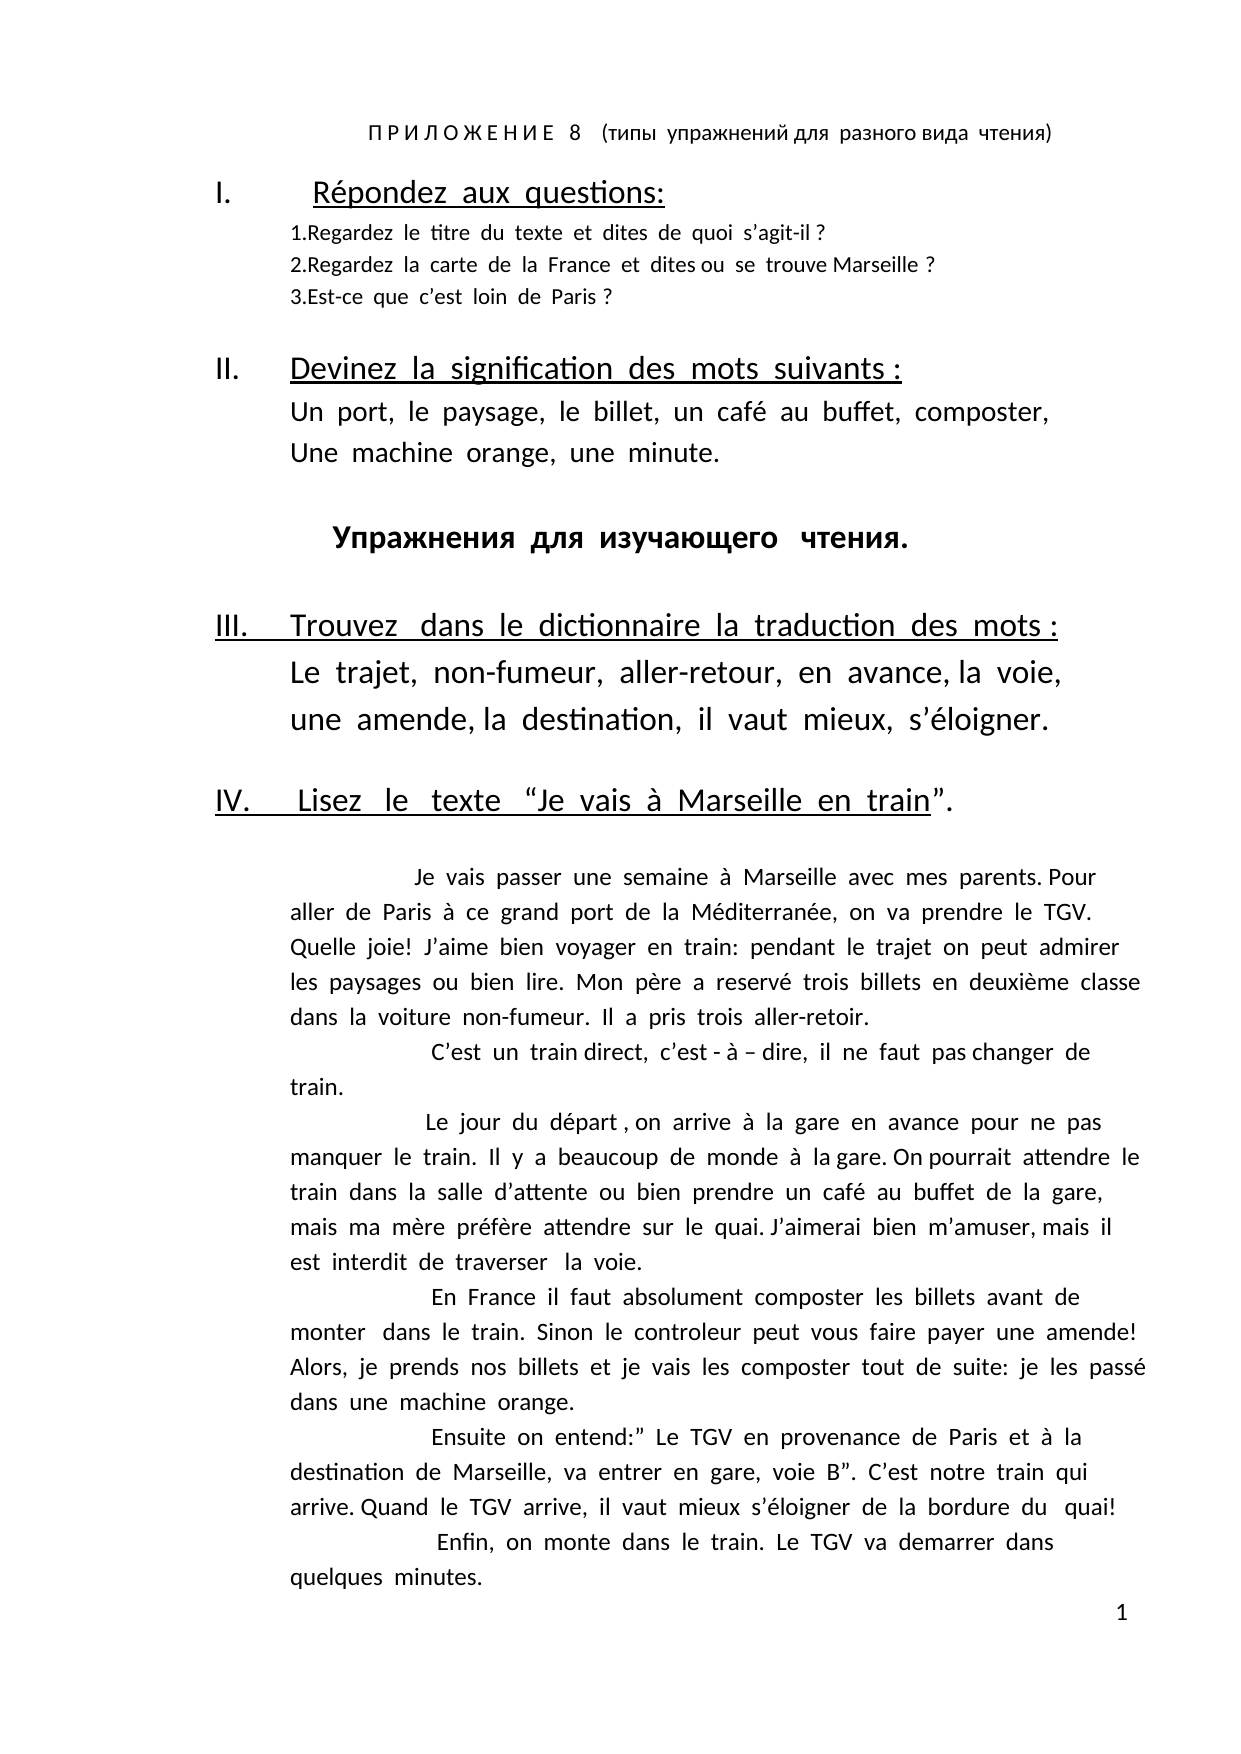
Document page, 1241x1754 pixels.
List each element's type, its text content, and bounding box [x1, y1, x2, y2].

list une amende, la destination, il vaut mieux, s’éloigner. [290, 697, 1152, 738]
list Le trajet, non-fumeur, aller-retour, en avance, la voie, [290, 651, 1152, 691]
list 1.Regardez le titre du texte et dites de quoi s’agit-il ? [290, 218, 1152, 246]
list Enfin, on monte dans le train. Le TGV va demarrer dans quelques minutes. [290, 1526, 1152, 1592]
list Devinez la signification des mots suivants : [215, 347, 1152, 387]
list Lisez le texte “Je vais à Marseille en train”. [215, 779, 1152, 820]
text П Р И Л О Ж Е Н И Е 8 (типы упражнений для разного вида чтения) [177, 118, 1152, 146]
list En France il faut absolument composter les billets avant de monter dans le train. Sinon le controleur peut vous faire payer une amende! Alors, je prends nos billets et je vais les composter tout de suite: je les passé dans une machine orange. [290, 1281, 1152, 1417]
list Упражнения для изучающего чтения. [251, 516, 1152, 557]
list 3.Est-ce que c’est loin de Paris ? [290, 282, 1152, 310]
list 2.Regardez la carte de la France et dites ou se trouve Marseille ? [290, 250, 1152, 278]
list Répondez aux questions: [215, 171, 1152, 212]
list Trouvez dans le dictionnaire la traduction des mots : [215, 604, 1152, 645]
list Le jour du départ , on arrive à la gare en avance pour ne pas manquer le train. Il y a beaucoup de monde à la gare. On pourrait attendre le train dans la salle d’attente ou bien prendre un café au buffet de la gare, mais ma mère préfère attendre sur le quai. J’aimerai bien m’amuser, mais il est interdit de traverser la voie. [290, 1106, 1152, 1277]
list Un port, le paysage, le billet, un café au buffet, composter, [290, 393, 1152, 429]
list C’est un train direct, c’est - à – dire, il ne faut pas changer de train. [290, 1036, 1152, 1102]
list Je vais passer une semaine à Marseille avec mes parents. Pour aller de Paris à ce grand port de la Méditerranée, on va prendre le TGV. Quelle joie! J’aime bien voyager en train: pendant le trajet on peut admirer les paysages ou bien lire. Mon père a reservé trois billets en deuxième classe dans la voiture non-fumeur. Il a pris trois aller-retoir. [290, 861, 1152, 1032]
list Ensuite on entend:” Le TGV en provenance de Paris et à la destination de Marseille, va entrer en gare, voie B”. C’est notre train qui arrive. Quand le TGV arrive, il vaut mieux s’éloigner de la bordure du quai! [290, 1421, 1152, 1522]
list Une machine orange, une minute. [290, 434, 1152, 470]
list 1 [290, 1596, 1152, 1627]
